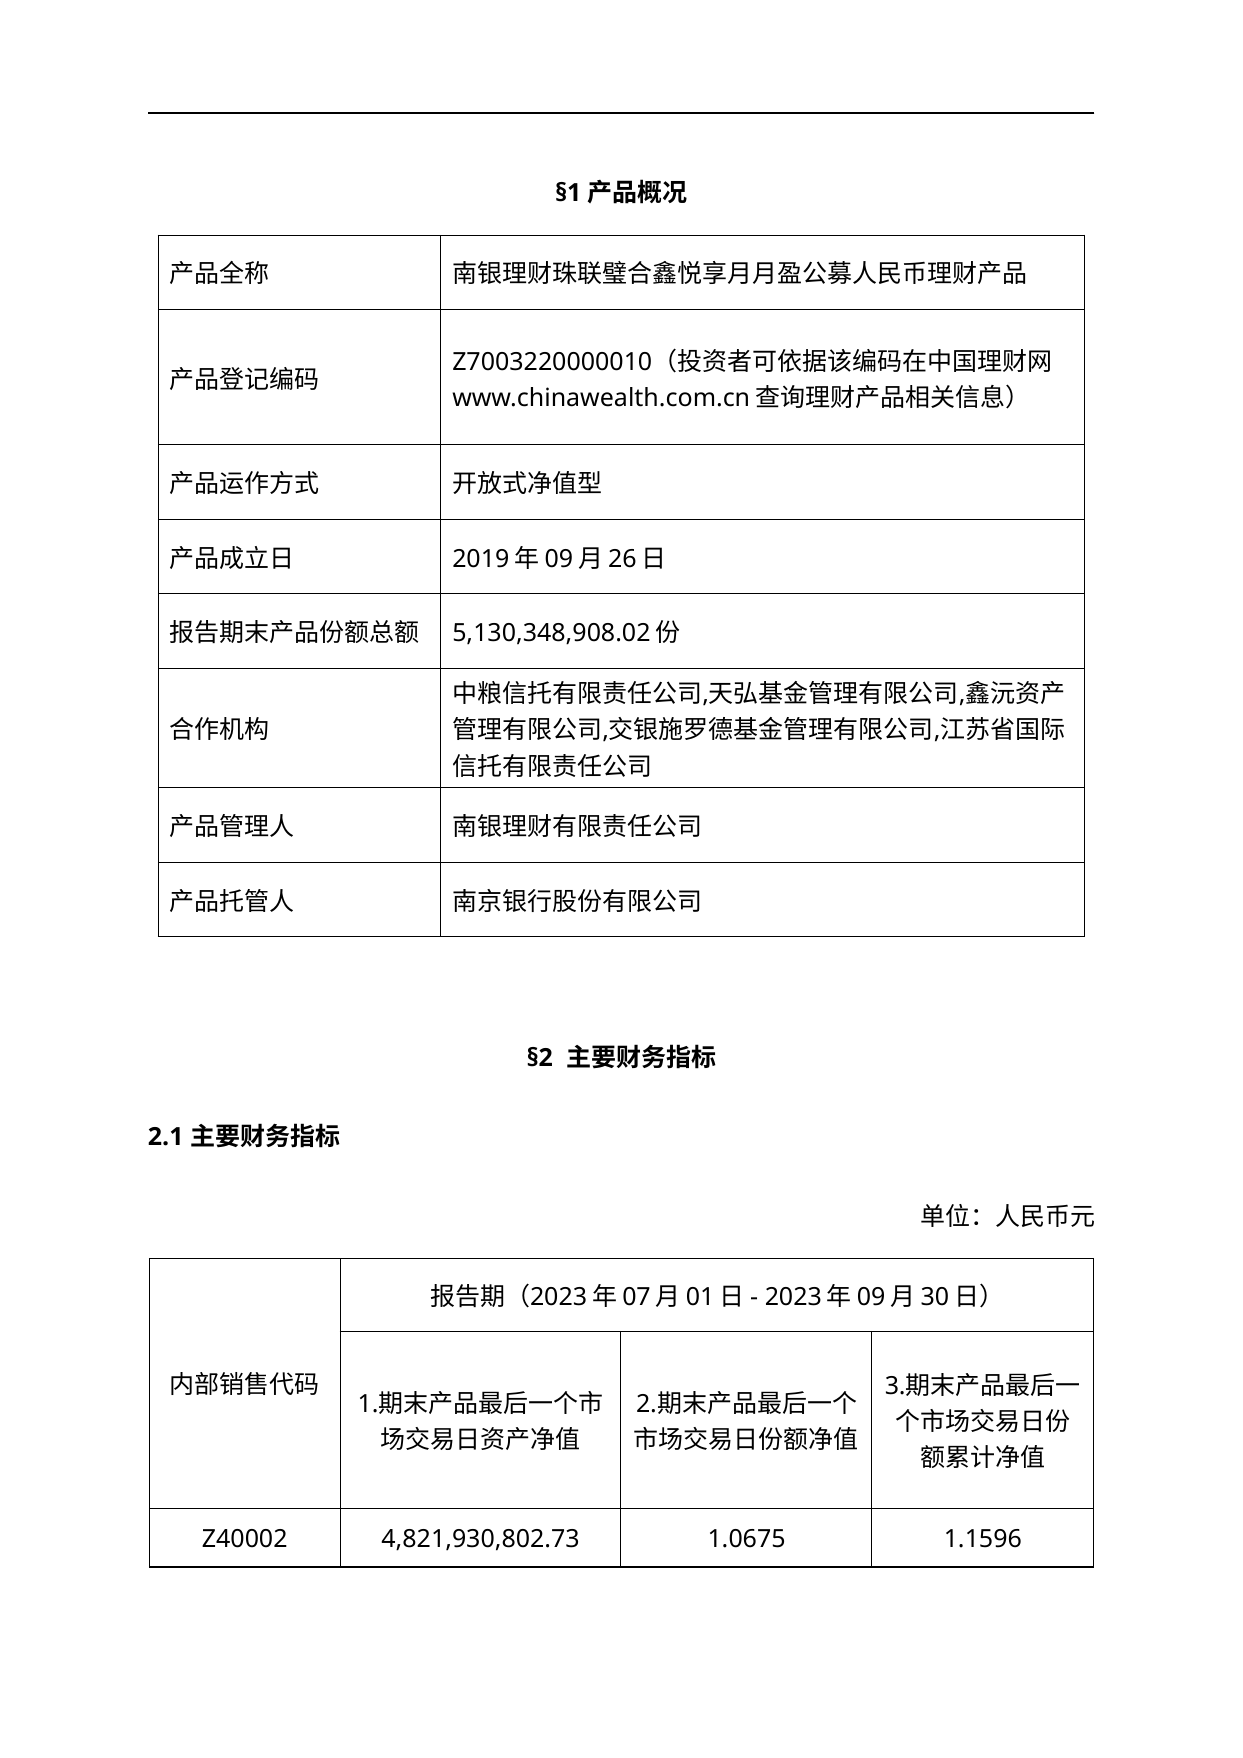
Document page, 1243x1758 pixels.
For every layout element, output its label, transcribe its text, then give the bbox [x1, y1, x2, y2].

table_cell 产品托管人 [159, 863, 440, 936]
table_header 产品全称 [159, 236, 440, 309]
text 2.1 主要财务指标 [148, 1117, 1094, 1153]
table_cell 1.0675 [621, 1509, 871, 1566]
table_cell 南京银行股份有限公司 [441, 863, 1084, 936]
text 单位：人民币元 [148, 1196, 1094, 1232]
table_cell 产品登记编码 [159, 310, 440, 444]
table_header 南银理财珠联璧合鑫悦享月月盈公募人民币理财产品 [441, 236, 1084, 309]
table_cell 产品运作方式 [159, 445, 440, 519]
table_cell 中粮信托有限责任公司,天弘基金管理有限公司,鑫沅资产管理有限公司,交银施罗德基金管理有限公司,江苏省国际信托有限责任公司 [441, 669, 1084, 787]
text §1 产品概况 [148, 173, 1094, 209]
table_cell 4,821,930,802.73 [341, 1509, 620, 1566]
table_cell 3.期末产品最后一个市场交易日份额累计净值 [872, 1332, 1093, 1507]
table_cell Z7003220000010（投资者可依据该编码在中国理财网www.chinawealth.com.cn查询理财产品相关信息） [441, 310, 1084, 444]
table_cell 产品成立日 [159, 520, 440, 593]
table_header 内部销售代码 [150, 1259, 340, 1507]
text §2 主要财务指标 [148, 1037, 1094, 1073]
table_cell 合作机构 [159, 669, 440, 787]
table_cell 开放式净值型 [441, 445, 1084, 519]
table_cell 报告期末产品份额总额 [159, 594, 440, 667]
table_cell 1.1596 [872, 1509, 1093, 1566]
table_cell 5,130,348,908.02份 [441, 594, 1084, 667]
table_cell 2019年09月26日 [441, 520, 1084, 593]
table_cell 1.期末产品最后一个市场交易日资产净值 [341, 1332, 620, 1507]
table_cell 2.期末产品最后一个市场交易日份额净值 [621, 1332, 871, 1507]
table_cell 产品管理人 [159, 788, 440, 862]
table_header 报告期（2023年07月01日 - 2023年09月30日） [341, 1259, 1093, 1331]
table_cell Z40002 [150, 1509, 340, 1566]
table_cell 南银理财有限责任公司 [441, 788, 1084, 862]
